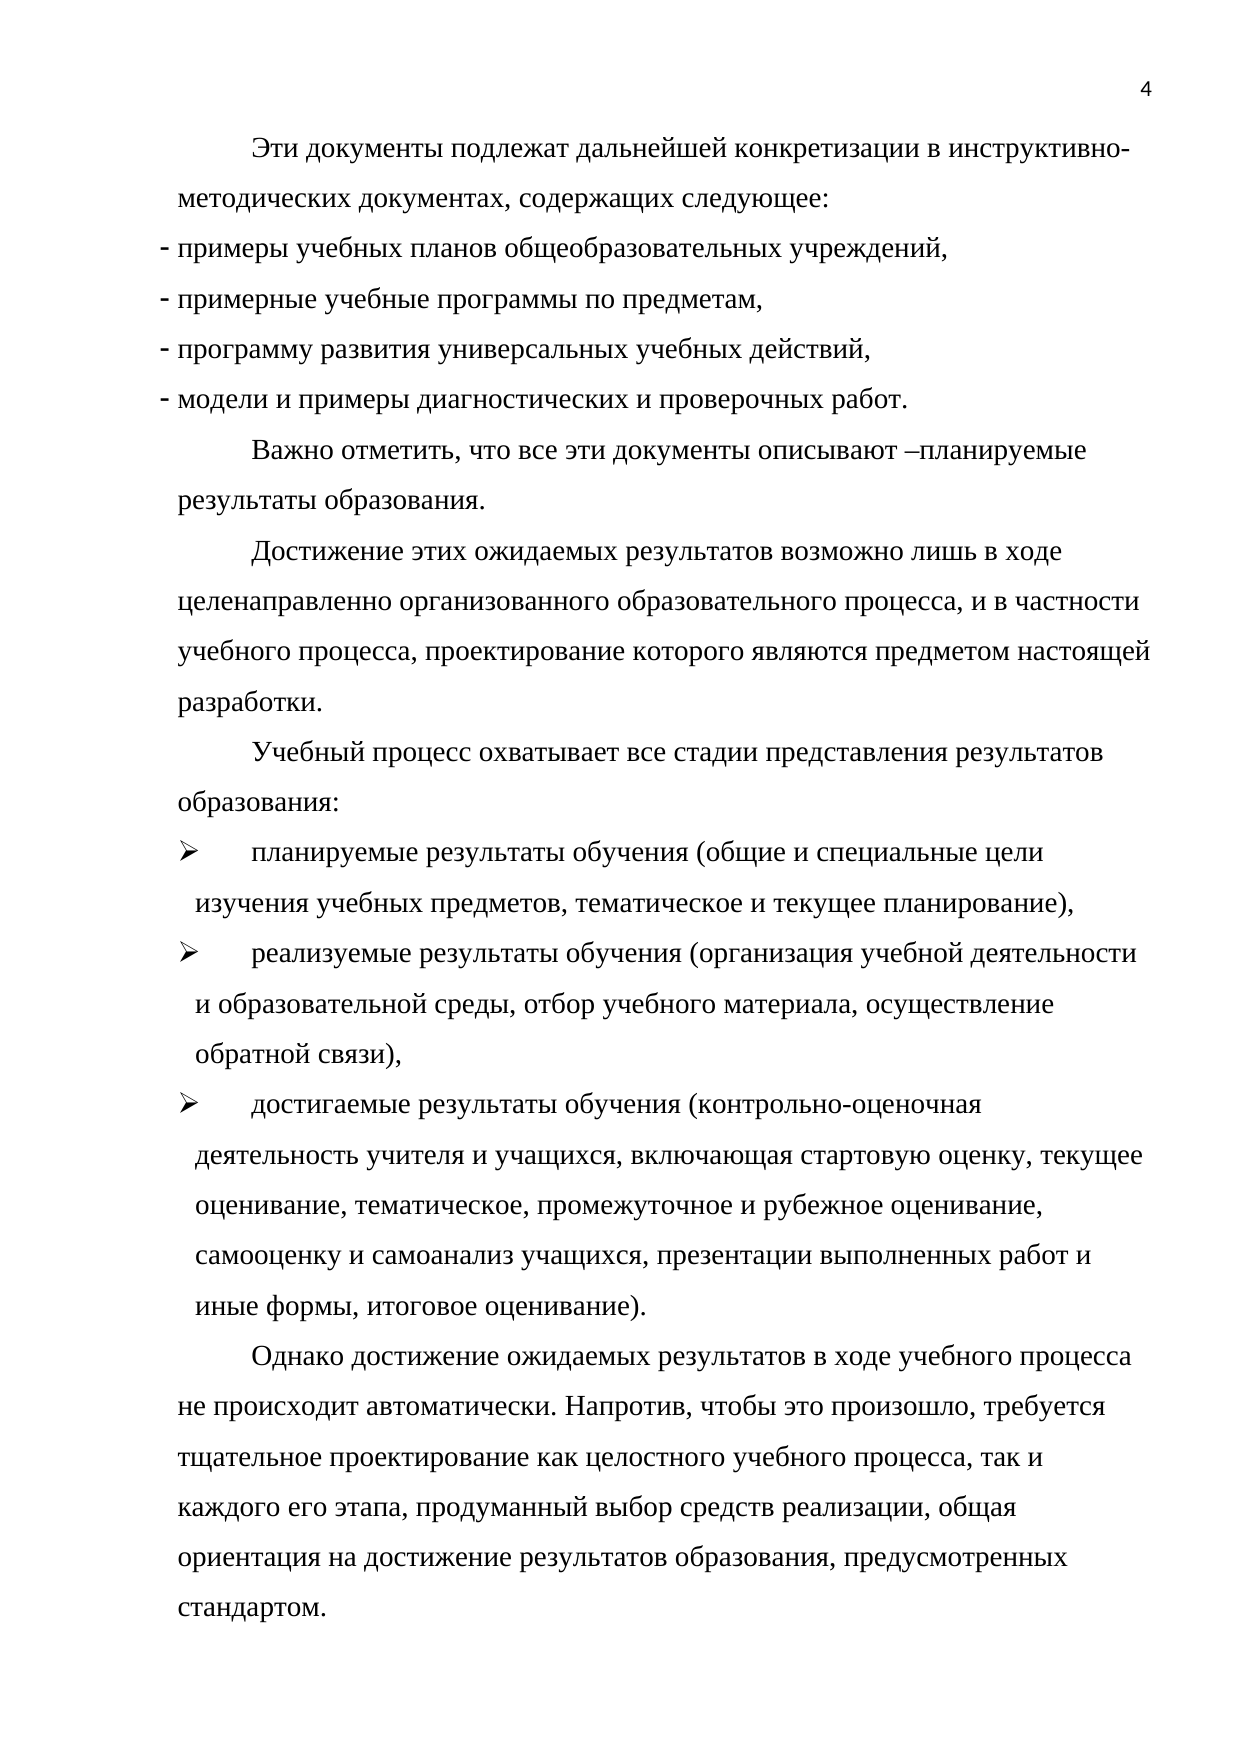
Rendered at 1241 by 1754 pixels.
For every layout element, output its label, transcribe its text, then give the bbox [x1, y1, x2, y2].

list программу развития универсальных учебных действий, [159, 331, 1152, 365]
list реализуемые результаты обучения (организация учебной деятельности и образовательной среды, отбор учебного материала, осуществление обратной связи), [177, 935, 1152, 1069]
list примеры учебных планов общеобразовательных учреждений, [159, 230, 1152, 264]
list достигаемые результаты обучения (контрольно-оценочная деятельность учителя и учащихся, включающая стартовую оценку, текущее оценивание, тематическое, промежуточное и рубежное оценивание, самооценку и самоанализ учащихся, презентации выполненных работ и иные формы, итоговое оценивание). [177, 1086, 1152, 1321]
text Эти документы подлежат дальнейшей конкретизации в инструктивно-методических документах, содержащих следующее: [177, 130, 1152, 214]
list планируемые результаты обучения (общие и специальные цели изучения учебных предметов, тематическое и текущее планирование), [177, 834, 1152, 918]
list примерные учебные программы по предметам, [159, 281, 1152, 314]
text Однако достижение ожидаемых результатов в ходе учебного процесса не происходит автоматически. Напротив, чтобы это произошло, требуется тщательное проектирование как целостного учебного процесса, так и каждого его этапа, продуманный выбор средств реализации, общая ориентация на достижение результатов образования, предусмотренных стандартом. [177, 1338, 1152, 1623]
text Важно отметить, что все эти документы описывают –планируемые результаты образования. [177, 432, 1152, 516]
list модели и примеры диагностических и проверочных работ. [159, 382, 1152, 415]
text Достижение этих ожидаемых результатов возможно лишь в ходе целенаправленно организованного образовательного процесса, и в частности учебного процесса, проектирование которого являются предметом настоящей разработки. [177, 533, 1152, 717]
text Учебный процесс охватывает все стадии представления результатов образования: [177, 734, 1152, 818]
